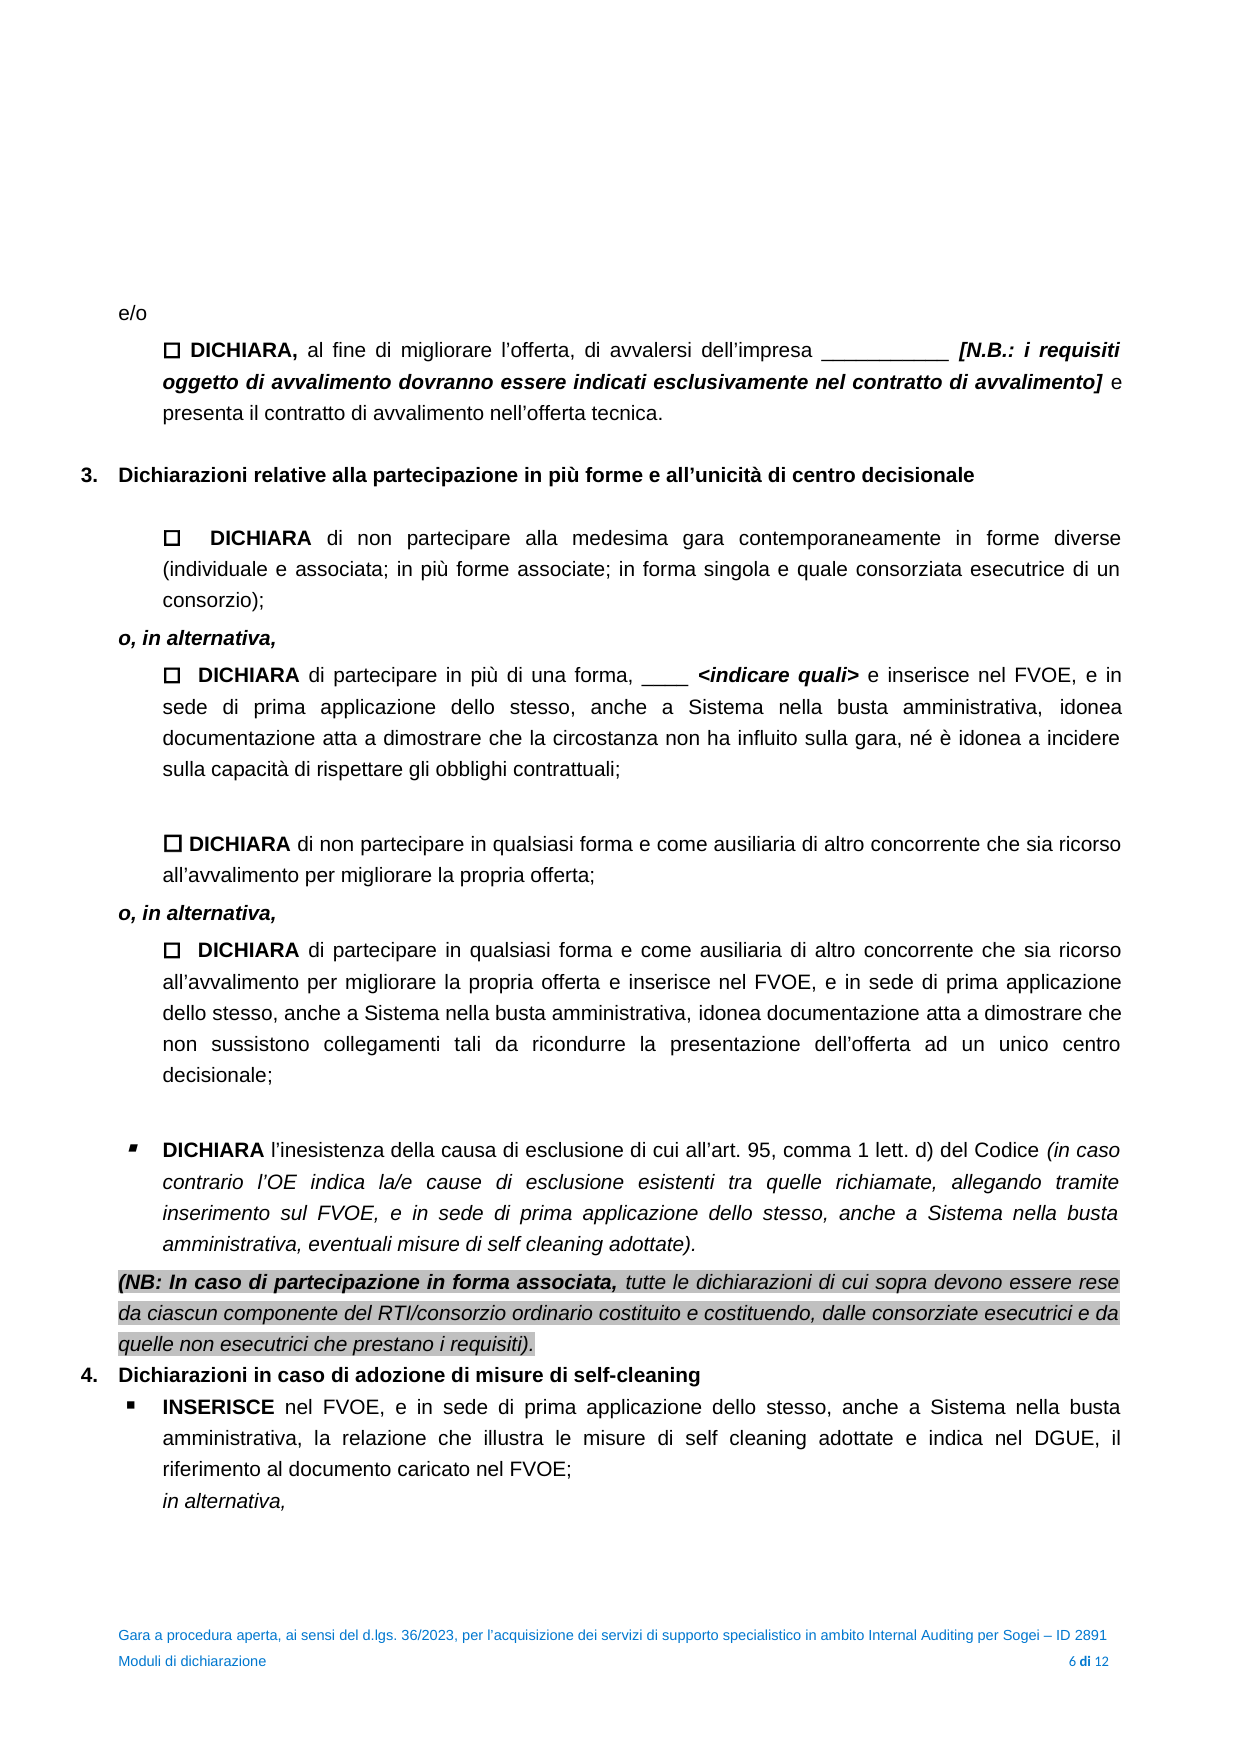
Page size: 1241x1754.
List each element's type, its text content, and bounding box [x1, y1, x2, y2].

text o, in alternativa, [118, 620, 1122, 652]
list DICHIARA, al fine di migliorare l’offerta, di avvalersi dell’impresa ___________ [N.B.: i requisiti oggetto di avvalimento dovranno essere indicati esclusivamente nel contratto di avvalimento] e presenta il contratto di avvalimento nell’offerta tecnica. [162, 333, 1122, 427]
text in alternativa, [118, 1489, 1122, 1513]
text DICHIARA di partecipare in più di una forma, ____ <indicare quali> e inserisce nel FVOE, e in sede di prima applicazione dello stesso, anche a Sistema nella busta amministrativa, idonea documentazione atta a dimostrare che la circostanza non ha influito sulla gara, né è idonea a incidere sulla capacità di rispettare gli obblighi contrattuali; [162, 658, 1122, 783]
list Dichiarazioni relative alla partecipazione in più forme e all’unicità di centro decisionale [81, 458, 1122, 489]
text (NB: In caso di partecipazione in forma associata, tutte le dichiarazioni di cui sopra devono essere rese da ciascun componente del RTI/consorzio ordinario costituito e costituendo, dalle consorziate esecutrici e da quelle non esecutrici che prestano i requisiti). [118, 1264, 1122, 1358]
text o, in alternativa, [118, 895, 1122, 927]
list DICHIARA di non partecipare alla medesima gara contemporaneamente in forme diverse (individuale e associata; in più forme associate; in forma singola e quale consorziata esecutrice di un consorzio); [162, 520, 1122, 614]
list INSERISCE nel FVOE, e in sede di prima applicazione dello stesso, anche a Sistema nella busta amministrativa, la relazione che illustra le misure di self cleaning adottate e indica nel DGUE, il riferimento al documento caricato nel FVOE; [125, 1389, 1122, 1483]
list DICHIARA l’inesistenza della causa di esclusione di cui all’art. 95, comma 1 lett. d) del Codice (in caso contrario l’OE indica la/e cause di esclusione esistenti tra quelle richiamate, allegando tramite inserimento sul FVOE, e in sede di prima applicazione dello stesso, anche a Sistema nella busta amministrativa, eventuali misure di self cleaning adottate). [125, 1133, 1122, 1258]
list Dichiarazioni in caso di adozione di misure di self-cleaning [81, 1358, 1122, 1389]
text e/o [118, 295, 1122, 327]
text DICHIARA di non partecipare in qualsiasi forma e come ausiliaria di altro concorrente che sia ricorso all’avvalimento per migliorare la propria offerta; [162, 827, 1122, 889]
text DICHIARA di partecipare in qualsiasi forma e come ausiliaria di altro concorrente che sia ricorso all’avvalimento per migliorare la propria offerta e inserisce nel FVOE, e in sede di prima applicazione dello stesso, anche a Sistema nella busta amministrativa, idonea documentazione atta a dimostrare che non sussistono collegamenti tali da ricondurre la presentazione dell’offerta ad un unico centro decisionale; [162, 933, 1122, 1089]
